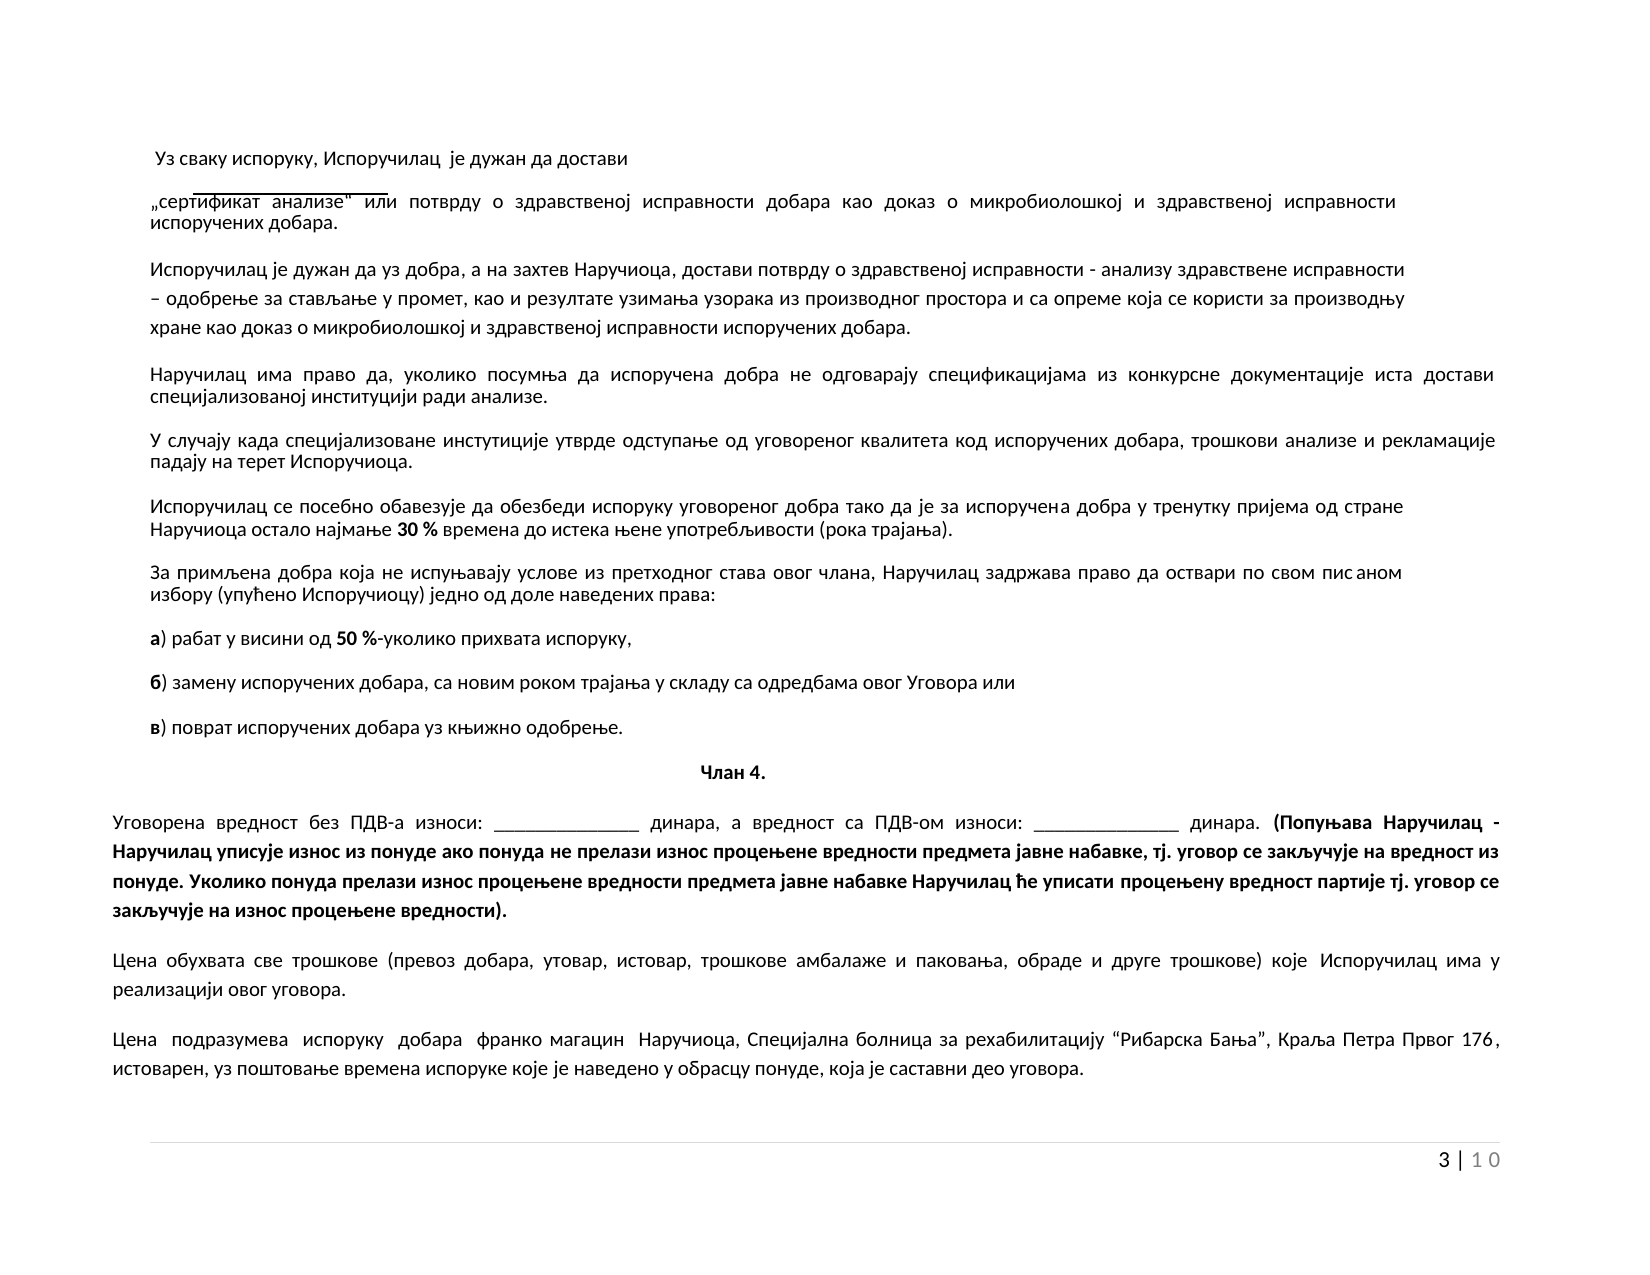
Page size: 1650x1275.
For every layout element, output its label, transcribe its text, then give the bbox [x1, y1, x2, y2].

text Испоручилац се посебно обавезује да обезбеди испоруку уговореног добра тако да је за испорученa добра у тренутку пријема од стране Наручиоца остало најмање 30 % времена до истека њене употребљивости (рока трајања). [150, 495, 1404, 541]
text Цена обухвата све трошкове (превоз добара, утовар, истовар, трошкове амбалаже и паковања, обраде и друге трошкове) које Испоручилац има у реализацији овог уговора. [112, 947, 1500, 1002]
text У случају када специјализоване инстутиције утврде одступање од уговореног квалитета код испоручених добара, трошкови анализе и рекламације падају на терет Испоручиоца. [150, 429, 1498, 474]
text Цена подразумева испоруку добара франко магацин Наручиоца, Специјална болница за рехабилитацију “Рибарска Бања”, Краља Петра Првог 176, истоварен, уз поштовање времена испоруке које је наведено у обрасцу понуде, која је саставни део уговора. [112, 1026, 1500, 1081]
text Члан 4. [519, 759, 1500, 785]
text „сертификат анализе“ или потврду о здравственој исправности добара као доказ о микробиолошкој и здравственој исправности испоручених добара. [150, 191, 1398, 235]
text Наручилац има право да, уколико посумња да испоручена добра не одговарају спецификацијама из конкурсне документације иста достави специјализованој институцији ради анализе. [150, 364, 1496, 408]
text а) рабат у висини од 50 %-уколико прихвата испоруку, [150, 627, 1364, 650]
text Уговорена вредност без ПДВ-а износи: ______________ динара, а вредност са ПДВ-ом износи: ______________ динара. (Попуњава Наручилац - Наручилац уписује износ из понуде ако понуда не прелази износ процењене вредности предмета јавне набавке, тј. уговор се закључује на вредност из понуде. Уколико понуда прелази износ процењене вредности предмета јавне набавке Наручилац ће уписати процењену вредност партије тј. уговор се закључује на износ процењене вредности). [112, 809, 1500, 922]
table_header Уз сваку испоруку, Испоручилац је дужан да достави [150, 150, 919, 191]
text б) замену испоручених добара, са новим роком трајања у складу са одредбама овог Уговора или [150, 671, 1364, 694]
text в) поврат испоручених добара уз књижнo одобрење. [150, 715, 1364, 739]
text За примљена добра која не испуњавају услове из претходног става овог члана, Наручилац задржава право да оствари по свом писаном избору (упућено Испоручиоцу) једно од доле наведених права: [150, 562, 1402, 606]
text Испоручилац је дужан да уз добра, а на захтев Наручиоца, достави потврду о здравственој исправности - анализу здравствене исправности – одобрење за стављање у промет, као и резултате узимања узорака из производног простора и са опреме која се користи за производњу хране као доказ о микробиолошкој и здравственој исправности испоручених добара. [150, 256, 1406, 339]
